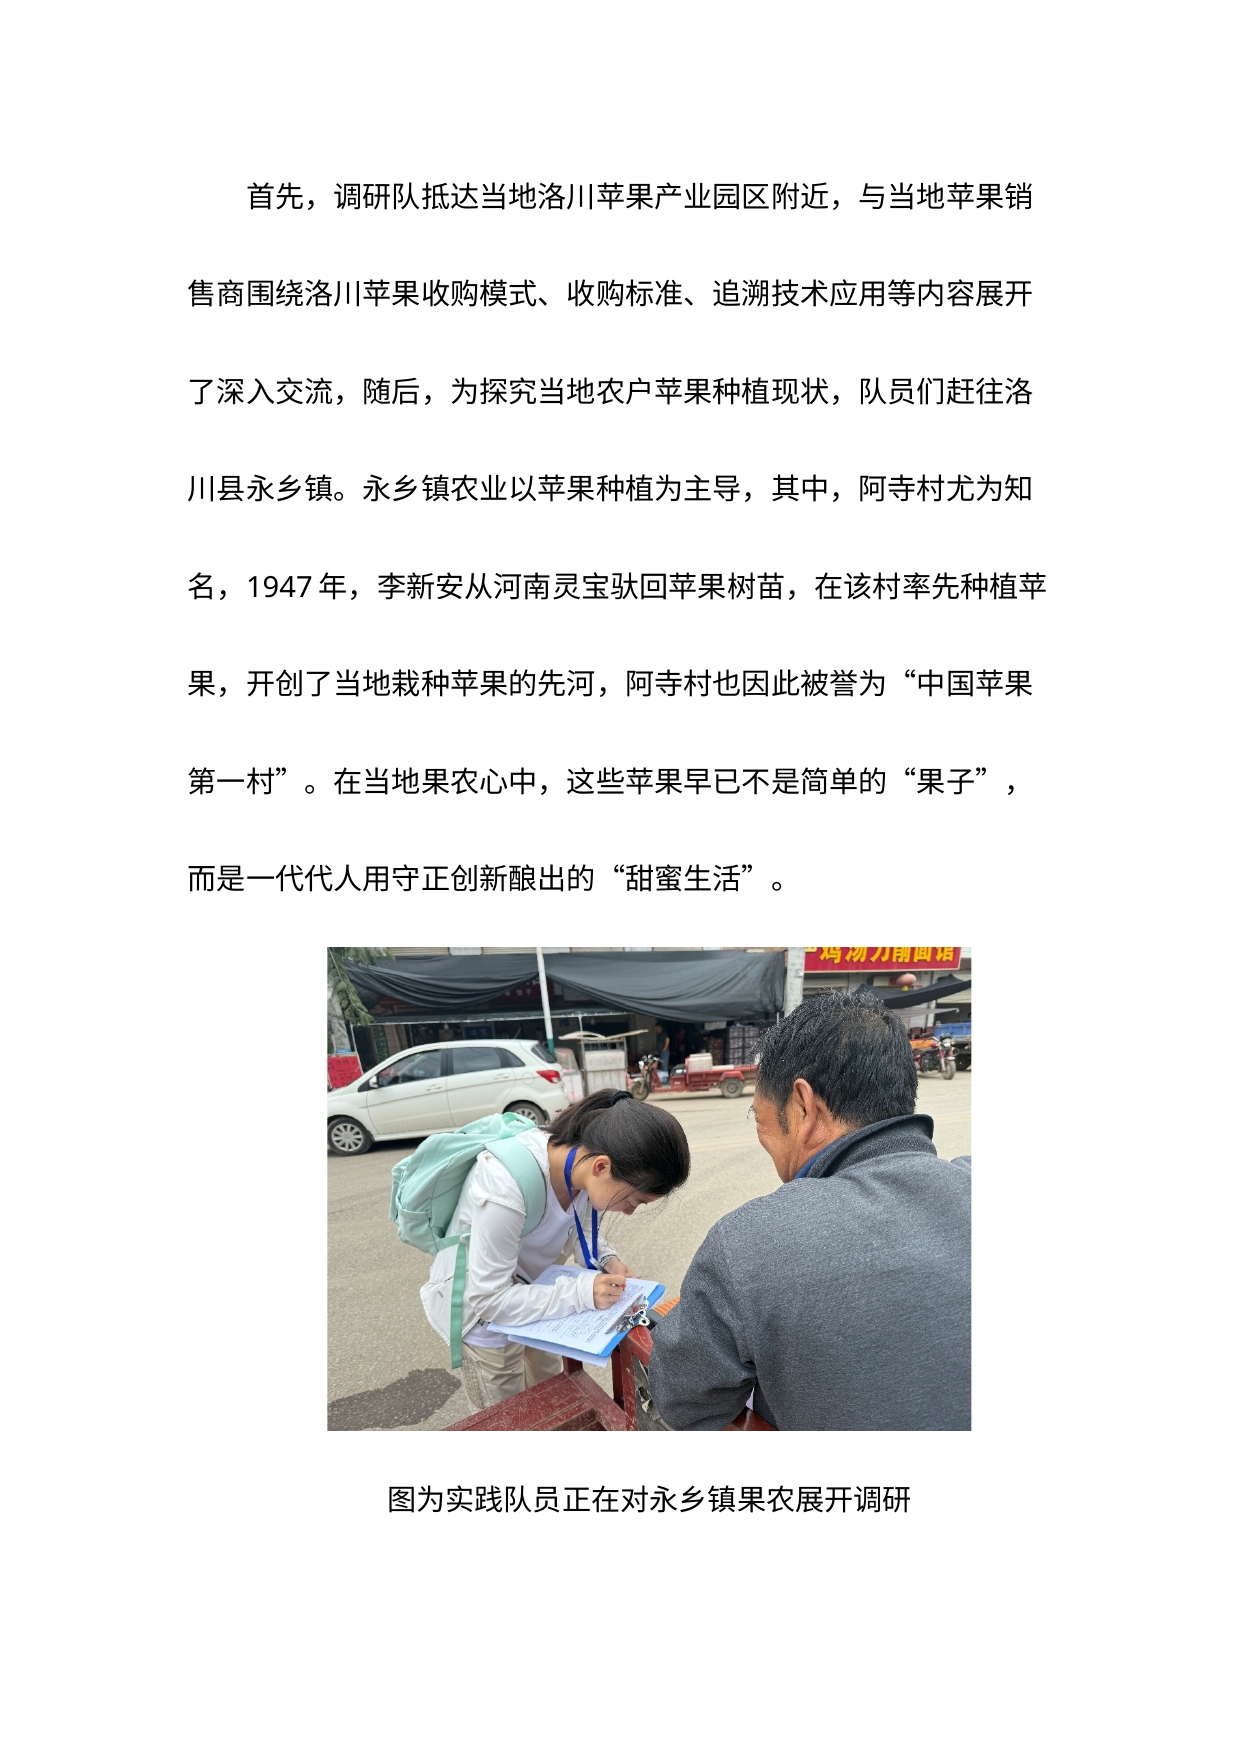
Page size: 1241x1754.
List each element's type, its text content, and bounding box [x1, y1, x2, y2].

text 图为实践队员正在对永乡镇果农展开调研 [187, 1465, 1053, 1530]
text 首先，调研队抵达当地洛川苹果产业园区附近，与当地苹果销售商围绕洛川苹果收购模式、收购标准、追溯技术应用等内容展开了深入交流，随后，为探究当地农户苹果种植现状，队员们赶往洛川县永乡镇。永乡镇农业以苹果种植为主导，其中，阿寺村尤为知名，1947年，李新安从河南灵宝驮回苹果树苗，在该村率先种植苹果，开创了当地栽种苹果的先河，阿寺村也因此被誉为“中国苹果第一村”。在当地果农心中，这些苹果早已不是简单的“果子”，而是一代代人用守正创新酿出的“甜蜜生活”。 [187, 162, 1053, 909]
picture [327, 947, 972, 1431]
